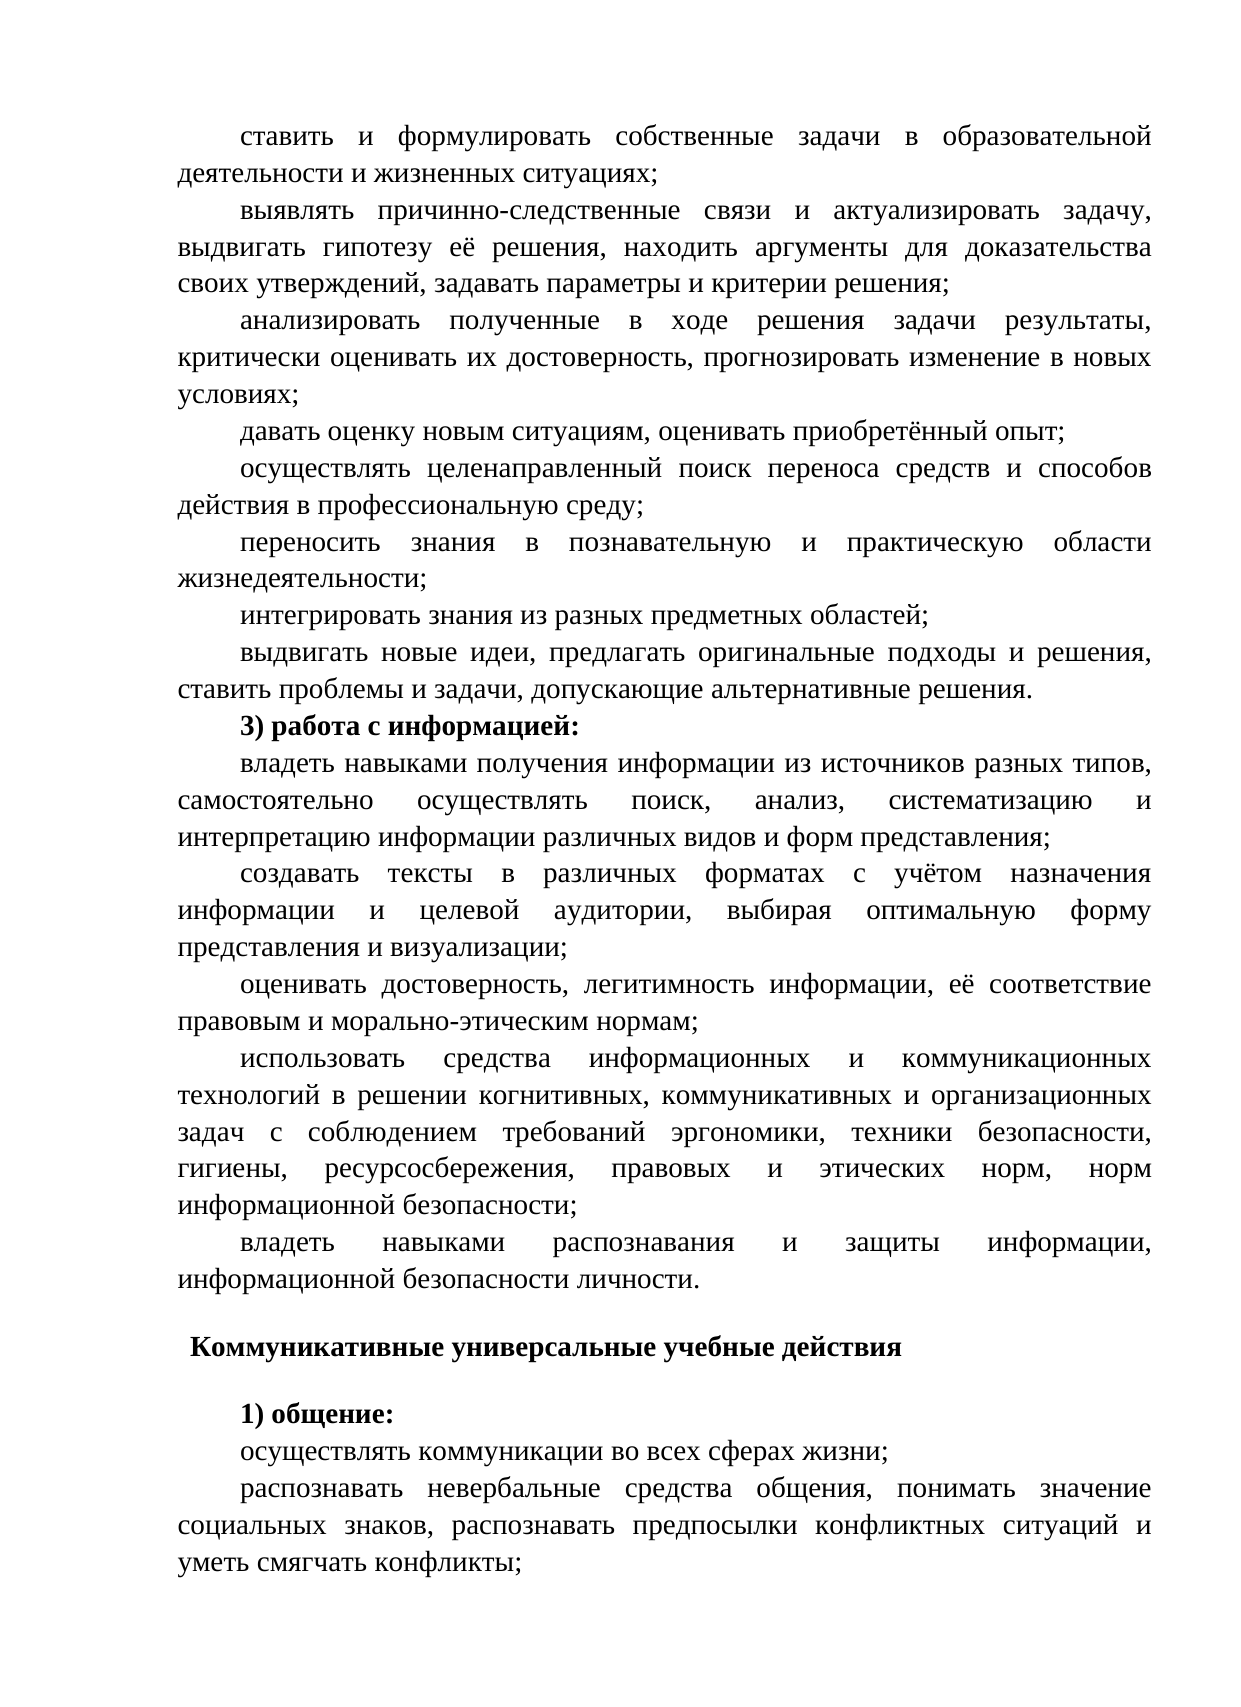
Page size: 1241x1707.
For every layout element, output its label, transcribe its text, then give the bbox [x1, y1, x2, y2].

text осуществлять коммуникации во всех сферах жизни; [177, 1433, 1152, 1467]
text использовать средства информационных и коммуникационных технологий в решении когнитивных, коммуникативных и организационных задач с соблюдением требований эргономики, техники безопасности, гигиены, ресурсосбережения, правовых и этических норм, норм информационной безопасности; [177, 1040, 1152, 1221]
text давать оценку новым ситуациям, оценивать приобретённый опыт; [177, 413, 1152, 447]
text интегрировать знания из разных предметных областей; [177, 597, 1152, 631]
text ставить и формулировать собственные задачи в образовательной деятельности и жизненных ситуациях; [177, 118, 1152, 188]
text переносить знания в познавательную и практическую области жизнедеятельности; [177, 524, 1152, 594]
text владеть навыками получения информации из источников разных типов, самостоятельно осуществлять поиск, анализ, систематизацию и интерпретацию информации различных видов и форм представления; [177, 745, 1152, 852]
text владеть навыками распознавания и защиты информации, информационной безопасности личности. [177, 1224, 1152, 1295]
text анализировать полученные в ходе решения задачи результаты, критически оценивать их достоверность, прогнозировать изменение в новых условиях; [177, 302, 1152, 410]
text распознавать невербальные средства общения, понимать значение социальных знаков, распознавать предпосылки конфликтных ситуаций и уметь смягчать конфликты; [177, 1470, 1152, 1577]
text 3) работа с информацией: [177, 708, 1152, 742]
text создавать тексты в различных форматах с учётом назначения информации и целевой аудитории, выбирая оптимальную форму представления и визуализации; [177, 856, 1152, 963]
text Коммуникативные универсальные учебные действия [190, 1329, 1152, 1362]
text 1) общение: [177, 1396, 1152, 1430]
text выдвигать новые идеи, предлагать оригинальные подходы и решения, ставить проблемы и задачи, допускающие альтернативные решения. [177, 634, 1152, 705]
text оценивать достоверность, легитимность информации, её соответствие правовым и морально-этическим нормам; [177, 966, 1152, 1037]
text осуществлять целенаправленный поиск переноса средств и способов действия в профессиональную среду; [177, 450, 1152, 520]
text выявлять причинно-следственные связи и актуализировать задачу, выдвигать гипотезу её решения, находить аргументы для доказательства своих утверждений, задавать параметры и критерии решения; [177, 192, 1152, 299]
